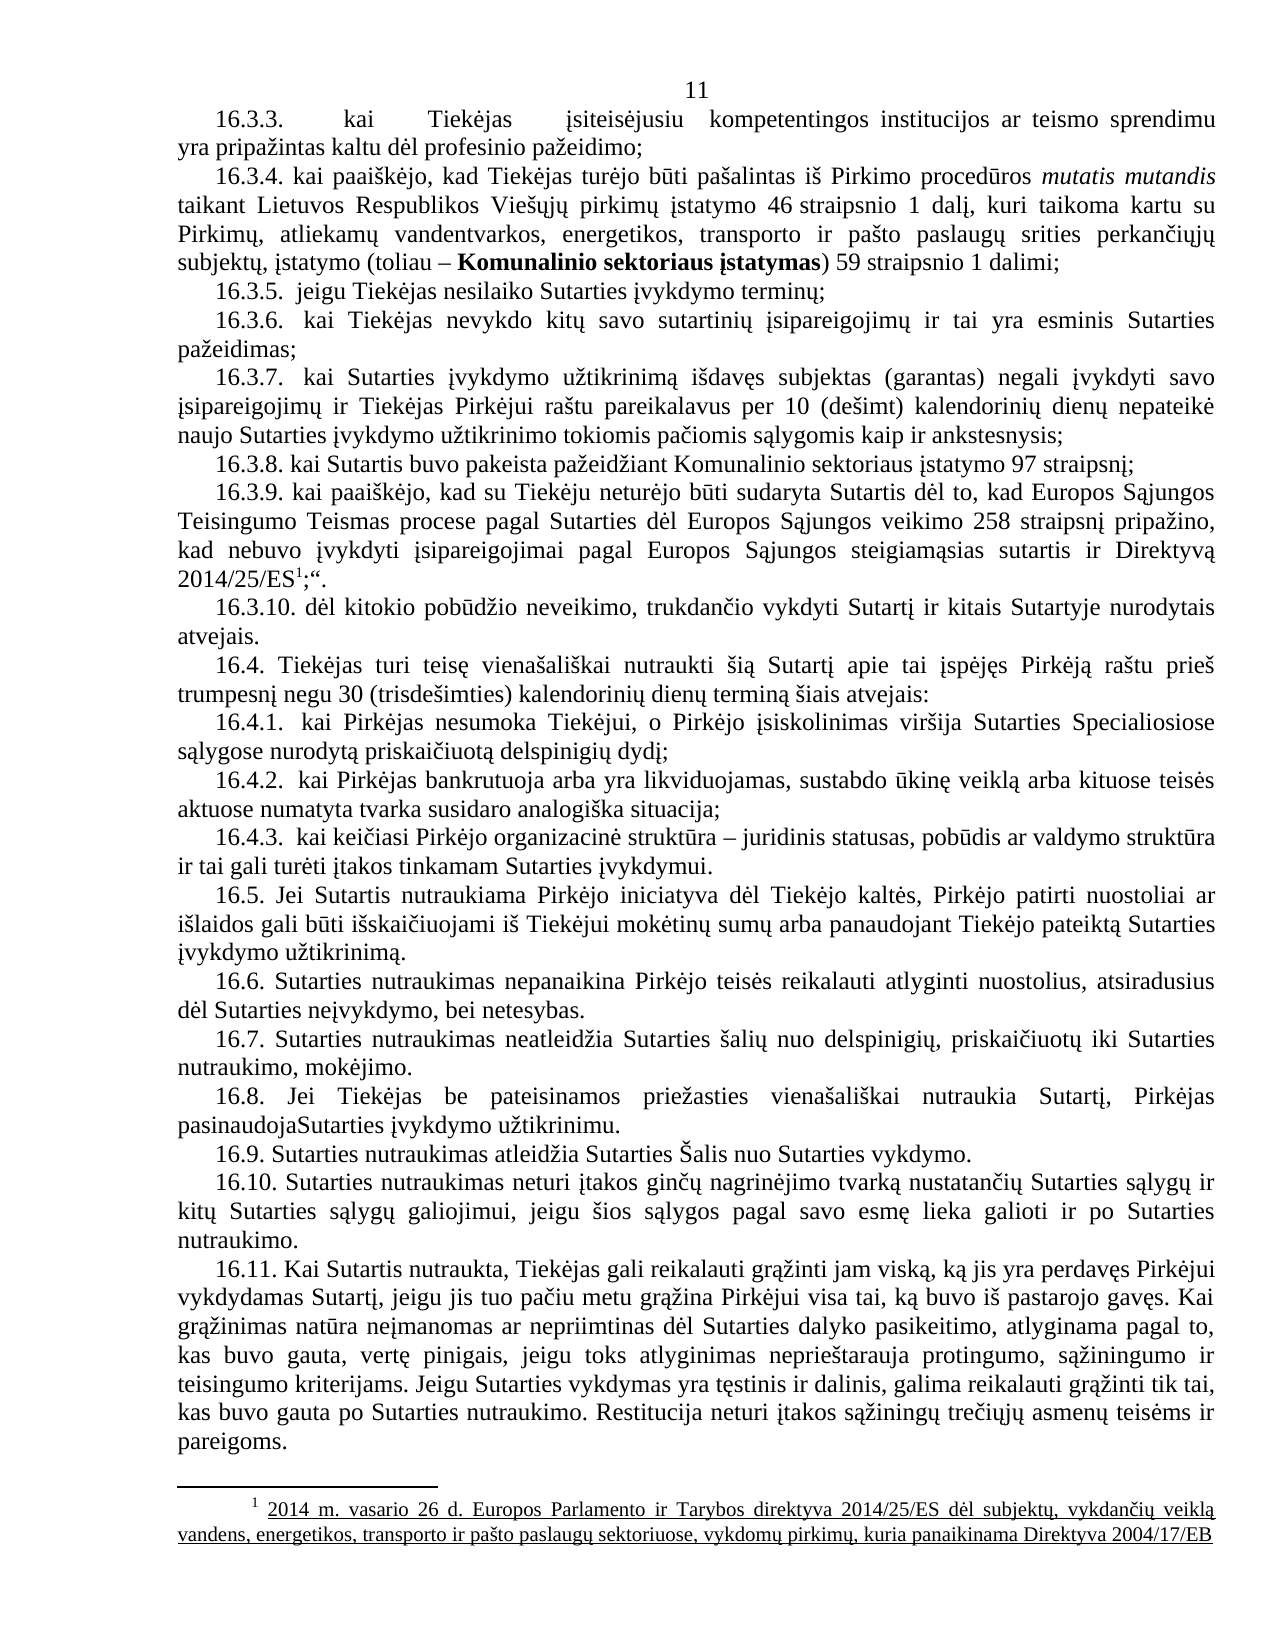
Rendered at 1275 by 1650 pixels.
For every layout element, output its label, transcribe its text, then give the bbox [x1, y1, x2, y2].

text 16.4.3. kai keičiasi Pirkėjo organizacinė struktūra – juridinis statusas, pobūdis ar valdymo struktūra ir tai gali turėti įtakos tinkamam Sutarties įvykdymui. [177, 822, 1216, 880]
text 16.3.5. jeigu Tiekėjas nesilaiko Sutarties įvykdymo terminų; [177, 276, 1216, 305]
text 16.5. Jei Sutartis nutraukiama Pirkėjo iniciatyva dėl Tiekėjo kaltės, Pirkėjo patirti nuostoliai ar išlaidos gali būti išskaičiuojami iš Tiekėjui mokėtinų sumų arba panaudojant Tiekėjo pateiktą Sutarties įvykdymo užtikrinimą. [177, 880, 1216, 966]
text 16.3.6. kai Tiekėjas nevykdo kitų savo sutartinių įsipareigojimų ir tai yra esminis Sutarties pažeidimas; [177, 305, 1216, 362]
text 16.3.4. kai paaiškėjo, kad Tiekėjas turėjo būti pašalintas iš Pirkimo procedūros mutatis mutandis taikant Lietuvos Respublikos Viešųjų pirkimų įstatymo 46 straipsnio 1 dalį, kuri taikoma kartu su Pirkimų, atliekamų vandentvarkos, energetikos, transporto ir pašto paslaugų srities perkančiųjų subjektų, įstatymo (toliau – Komunalinio sektoriaus įstatymas) 59 straipsnio 1 dalimi; [177, 161, 1216, 276]
text 16.3.10. dėl kitokio pobūdžio neveikimo, trukdančio vykdyti Sutartį ir kitais Sutartyje nurodytais atvejais. [177, 592, 1216, 650]
text 16.4. Tiekėjas turi teisę vienašališkai nutraukti šią Sutartį apie tai įspėjęs Pirkėją raštu prieš trumpesnį negu 30 (trisdešimties) kalendorinių dienų terminą šiais atvejais: [177, 650, 1216, 707]
text 16.6. Sutarties nutraukimas nepanaikina Pirkėjo teisės reikalauti atlyginti nuostolius, atsiradusius dėl Sutarties neįvykdymo, bei netesybas. [177, 966, 1216, 1024]
text 16.3.9. kai paaiškėjo, kad su Tiekėju neturėjo būti sudaryta Sutartis dėl to, kad Europos Sąjungos Teisingumo Teismas procese pagal Sutarties dėl Europos Sąjungos veikimo 258 straipsnį pripažino, kad nebuvo įvykdyti įsipareigojimai pagal Europos Sąjungos steigiamąsias sutartis ir Direktyvą 2014/25/ES;“. [177, 477, 1216, 592]
text 16.11. Kai Sutartis nutraukta, Tiekėjas gali reikalauti grąžinti jam viską, ką jis yra perdavęs Pirkėjui vykdydamas Sutartį, jeigu jis tuo pačiu metu grąžina Pirkėjui visa tai, ką buvo iš pastarojo gavęs. Kai grąžinimas natūra neįmanomas ar nepriimtinas dėl Sutarties dalyko pasikeitimo, atlyginama pagal to, kas buvo gauta, vertę pinigais, jeigu toks atlyginimas neprieštarauja protingumo, sąžiningumo ir teisingumo kriterijams. Jeigu Sutarties vykdymas yra tęstinis ir dalinis, galima reikalauti grąžinti tik tai, kas buvo gauta po Sutarties nutraukimo. Restitucija neturi įtakos sąžiningų trečiųjų asmenų teisėms ir pareigoms. [177, 1254, 1216, 1455]
text 16.9. Sutarties nutraukimas atleidžia Sutarties Šalis nuo Sutarties vykdymo. [177, 1139, 1216, 1167]
text 16.8. Jei Tiekėjas be pateisinamos priežasties vienašališkai nutraukia Sutartį, Pirkėjas pasinaudojaSutarties įvykdymo užtikrinimu. [177, 1081, 1216, 1139]
text 16.3.7. kai Sutarties įvykdymo užtikrinimą išdavęs subjektas (garantas) negali įvykdyti savo įsipareigojimų ir Tiekėjas Pirkėjui raštu pareikalavus per 10 (dešimt) kalendorinių dienų nepateikė naujo Sutarties įvykdymo užtikrinimo tokiomis pačiomis sąlygomis kaip ir ankstesnysis; [177, 362, 1216, 449]
text 16.3.3. kai Tiekėjas įsiteisėjusiu kompetentingos institucijos ar teismo sprendimu yra pripažintas kaltu dėl profesinio pažeidimo; [177, 104, 1216, 161]
text 16.4.2. kai Pirkėjas bankrutuoja arba yra likviduojamas, sustabdo ūkinę veiklą arba kituose teisės aktuose numatyta tvarka susidaro analogiška situacija; [177, 765, 1216, 822]
text 16.7. Sutarties nutraukimas neatleidžia Sutarties šalių nuo delspinigių, priskaičiuotų iki Sutarties nutraukimo, mokėjimo. [177, 1024, 1216, 1081]
text 16.10. Sutarties nutraukimas neturi įtakos ginčų nagrinėjimo tvarką nustatančių Sutarties sąlygų ir kitų Sutarties sąlygų galiojimui, jeigu šios sąlygos pagal savo esmę lieka galioti ir po Sutarties nutraukimo. [177, 1167, 1216, 1254]
text 16.4.1. kai Pirkėjas nesumoka Tiekėjui, o Pirkėjo įsiskolinimas viršija Sutarties Specialiosiose sąlygose nurodytą priskaičiuotą delspinigių dydį; [177, 707, 1216, 765]
text 16.3.8. kai Sutartis buvo pakeista pažeidžiant Komunalinio sektoriaus įstatymo 97 straipsnį; [177, 449, 1216, 477]
